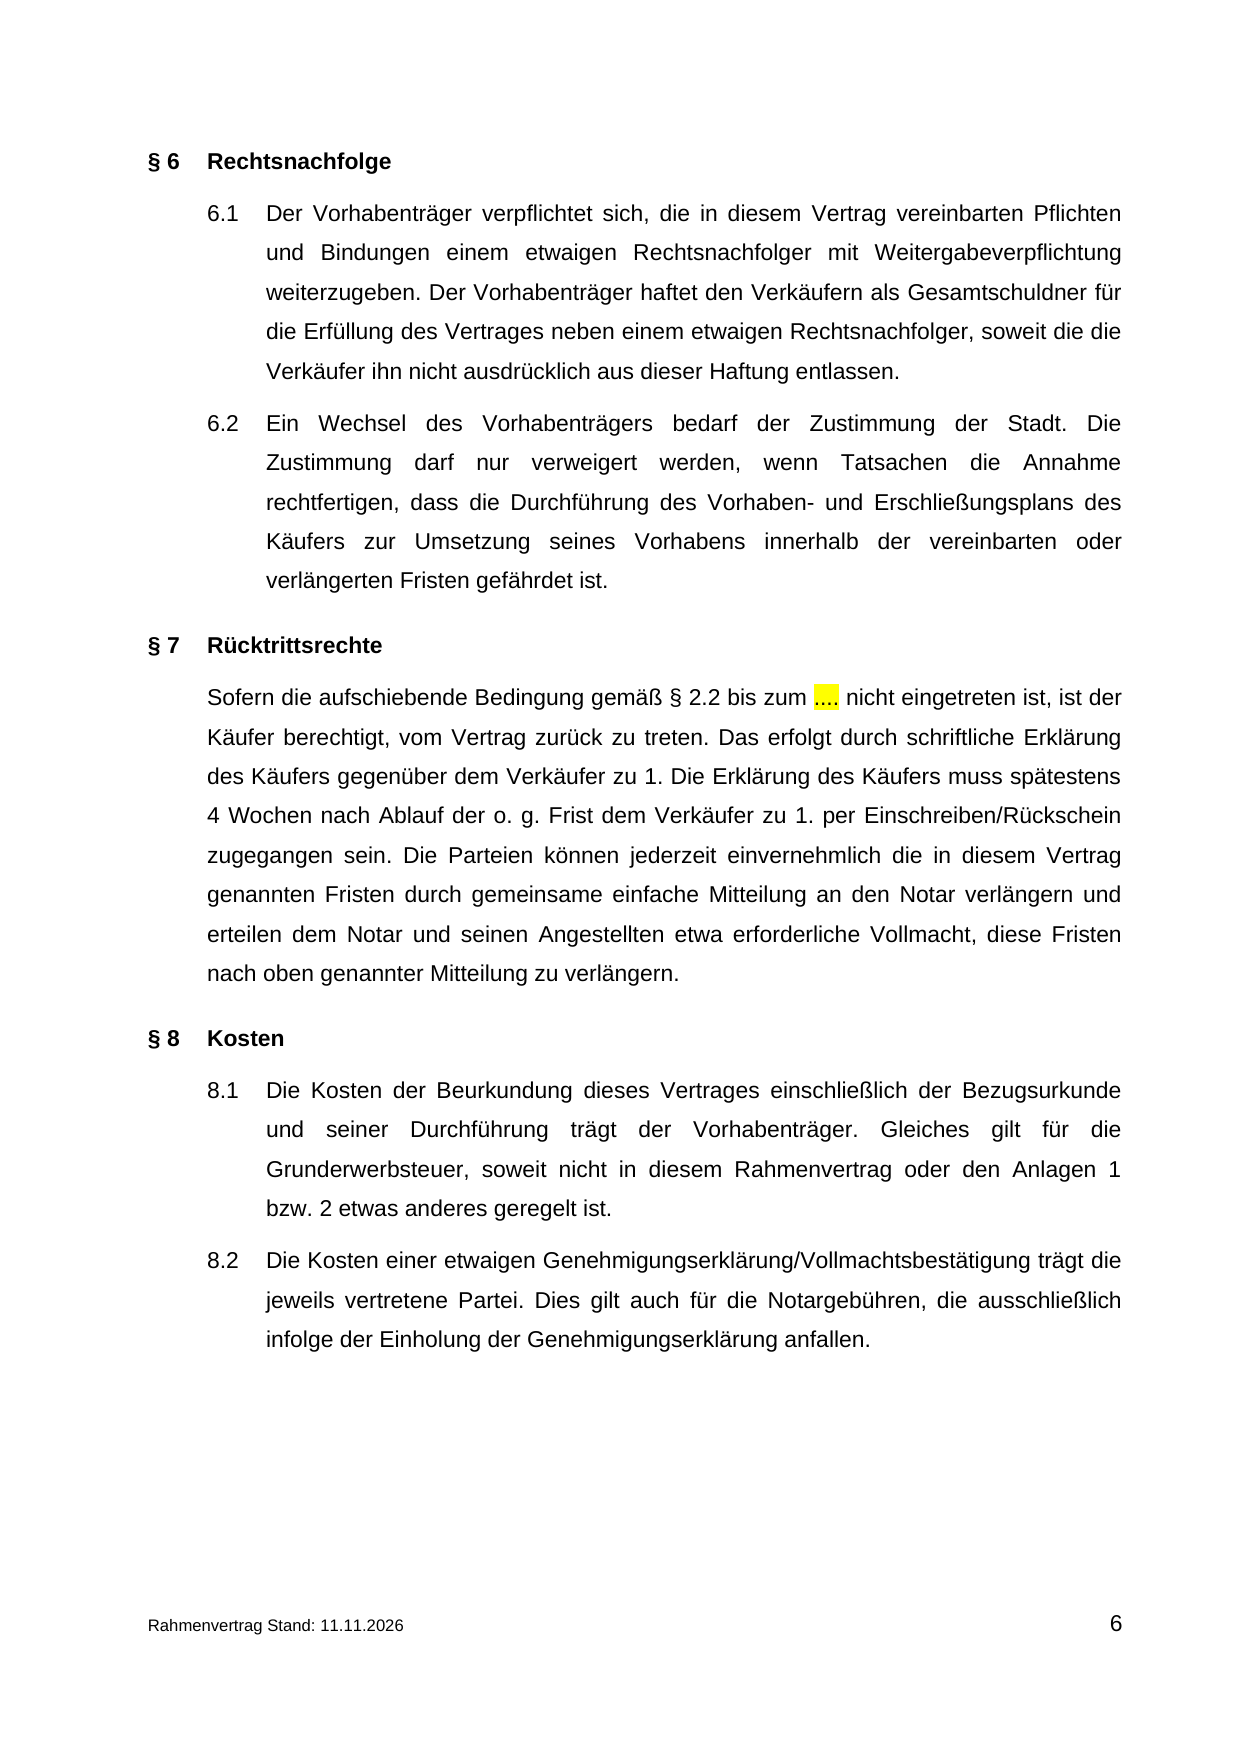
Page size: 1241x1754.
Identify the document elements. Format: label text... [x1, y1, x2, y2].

subtitle Ein Wechsel des Vorhabenträgers bedarf der Zustimmung der Stadt. Die Zustimmung darf nur verweigert werden, wenn Tatsachen die Annahme rechtfertigen, dass die Durchführung des Vorhaben- und Erschließungsplans des Käufers zur Umsetzung seines Vorhabens innerhalb der vereinbarten oder verlängerten Fristen gefährdet ist. [207, 409, 1122, 594]
text Sofern die aufschiebende Bedingung gemäß § 2.2 bis zum .... nicht eingetreten ist, ist der Käufer berechtigt, vom Vertrag zurück zu treten. Das erfolgt durch schriftliche Erklärung des Käufers gegenüber dem Verkäufer zu 1. Die Erklärung des Käufers muss spätestens 4 Wochen nach Ablauf der o. g. Frist dem Verkäufer zu 1. per Einschreiben/Rückschein zugegangen sein. Die Parteien können jederzeit einvernehmlich die in diesem Vertrag genannten Fristen durch gemeinsame einfache Mitteilung an den Notar verlängern und erteilen dem Notar und seinen Angestellten etwa erforderliche Vollmacht, diese Fristen nach oben genannter Mitteilung zu verlängern. [207, 684, 1122, 987]
subtitle Die Kosten einer etwaigen Genehmigungserklärung/Vollmachtsbestätigung trägt die jeweils vertretene Partei. Dies gilt auch für die Notargebühren, die ausschließlich infolge der Einholung der Genehmigungserklärung anfallen. [207, 1247, 1122, 1352]
subtitle Die Kosten der Beurkundung dieses Vertrages einschließlich der Bezugsurkunde und seiner Durchführung trägt der Vorhabenträger. Gleiches gilt für die Grunderwerbsteuer, soweit nicht in diesem Rahmenvertrag oder den Anlagen 1 bzw. 2 etwas anderes geregelt ist. [207, 1077, 1122, 1222]
subtitle Kosten [148, 1025, 1122, 1051]
subtitle Der Vorhabenträger verpflichtet sich, die in diesem Vertrag vereinbarten Pflichten und Bindungen einem etwaigen Rechtsnachfolger mit Weitergabeverpflichtung weiterzugeben. Der Vorhabenträger haftet den Verkäufern als Gesamtschuldner für die Erfüllung des Vertrages neben einem etwaigen Rechtsnachfolger, soweit die die Verkäufer ihn nicht ausdrücklich aus dieser Haftung entlassen. [207, 200, 1122, 384]
subtitle Rechtsnachfolge [148, 148, 1122, 174]
subtitle Rücktrittsrechte [148, 632, 1122, 658]
